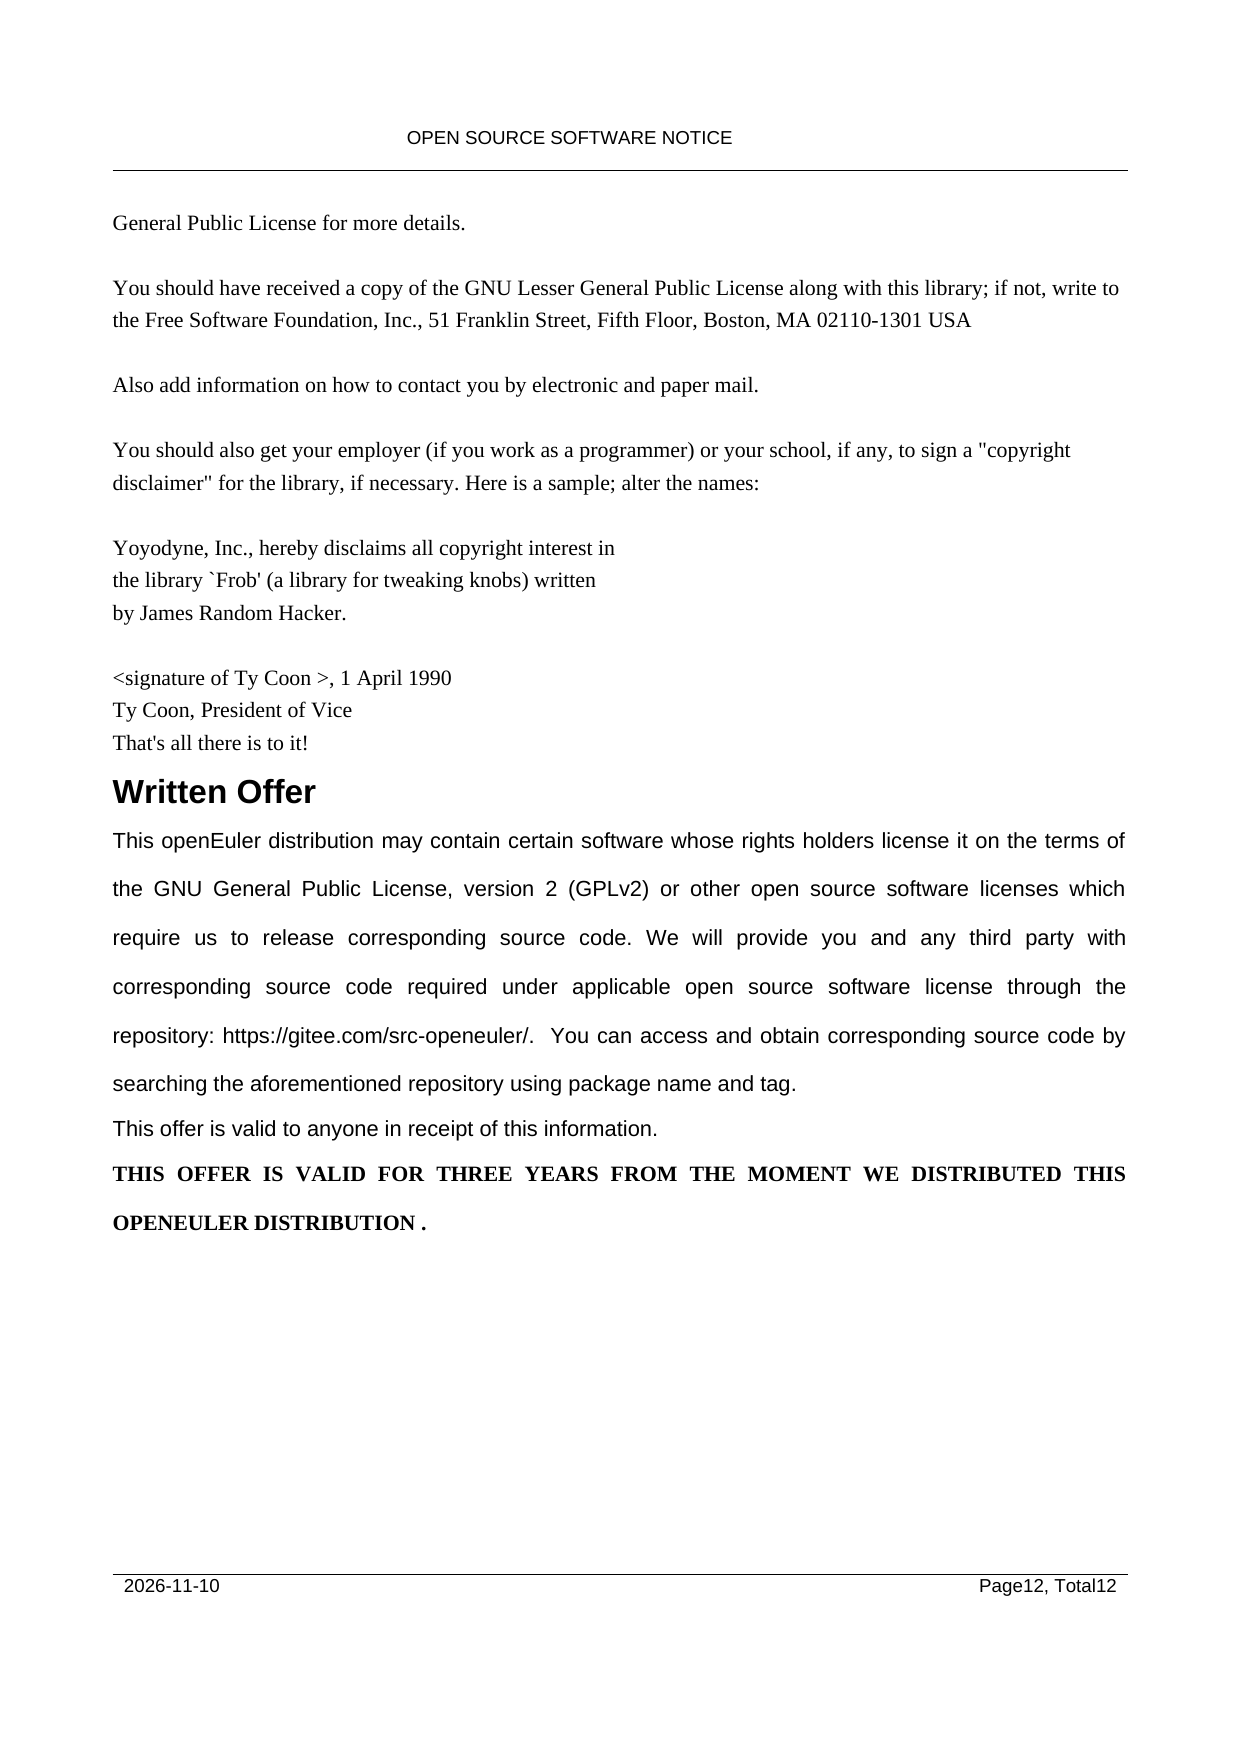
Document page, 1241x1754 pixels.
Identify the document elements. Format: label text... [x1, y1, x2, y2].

text You should have received a copy of the GNU Lesser General Public License along with this library; if not, write to the Free Software Foundation, Inc., 51 Franklin Street, Fifth Floor, Boston, MA 02110-1301 USA [112, 271, 1128, 336]
text the library `Frob' (a library for tweaking knobs) written [112, 564, 1128, 596]
text by James Random Hacker. [112, 596, 1128, 629]
text This offer is valid to anyone in receipt of this information. [112, 1113, 1128, 1145]
text Written Offer [112, 759, 1128, 824]
text <signature of Ty Coon >, 1 April 1990 [112, 661, 1128, 694]
text Yoyodyne, Inc., hereby disclaims all copyright interest in [112, 531, 1128, 564]
text THIS OFFER IS VALID FOR THREE YEARS FROM THE MOMENT WE DISTRIBUTED THIS OPENEULER DISTRIBUTION . [112, 1158, 1128, 1239]
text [112, 206, 1128, 239]
text Also add information on how to contact you by electronic and paper mail. [112, 369, 1128, 401]
text You should also get your employer (if you work as a programmer) or your school, if any, to sign a "copyright disclaimer" for the library, if necessary. Here is a sample; alter the names: [112, 434, 1128, 499]
text This openEuler distribution may contain certain software whose rights holders license it on the terms of the GNU General Public License, version 2 (GPLv2) or other open source software licenses which require us to release corresponding source code. We will provide you and any third party with corresponding source code required under applicable open source software license through the repository: https://gitee.com/src-openeuler/. You can access and obtain corresponding source code by searching the aforementioned repository using package name and tag. [112, 824, 1128, 1100]
text That's all there is to it! [112, 726, 1128, 759]
text Ty Coon, President of Vice [112, 694, 1128, 726]
